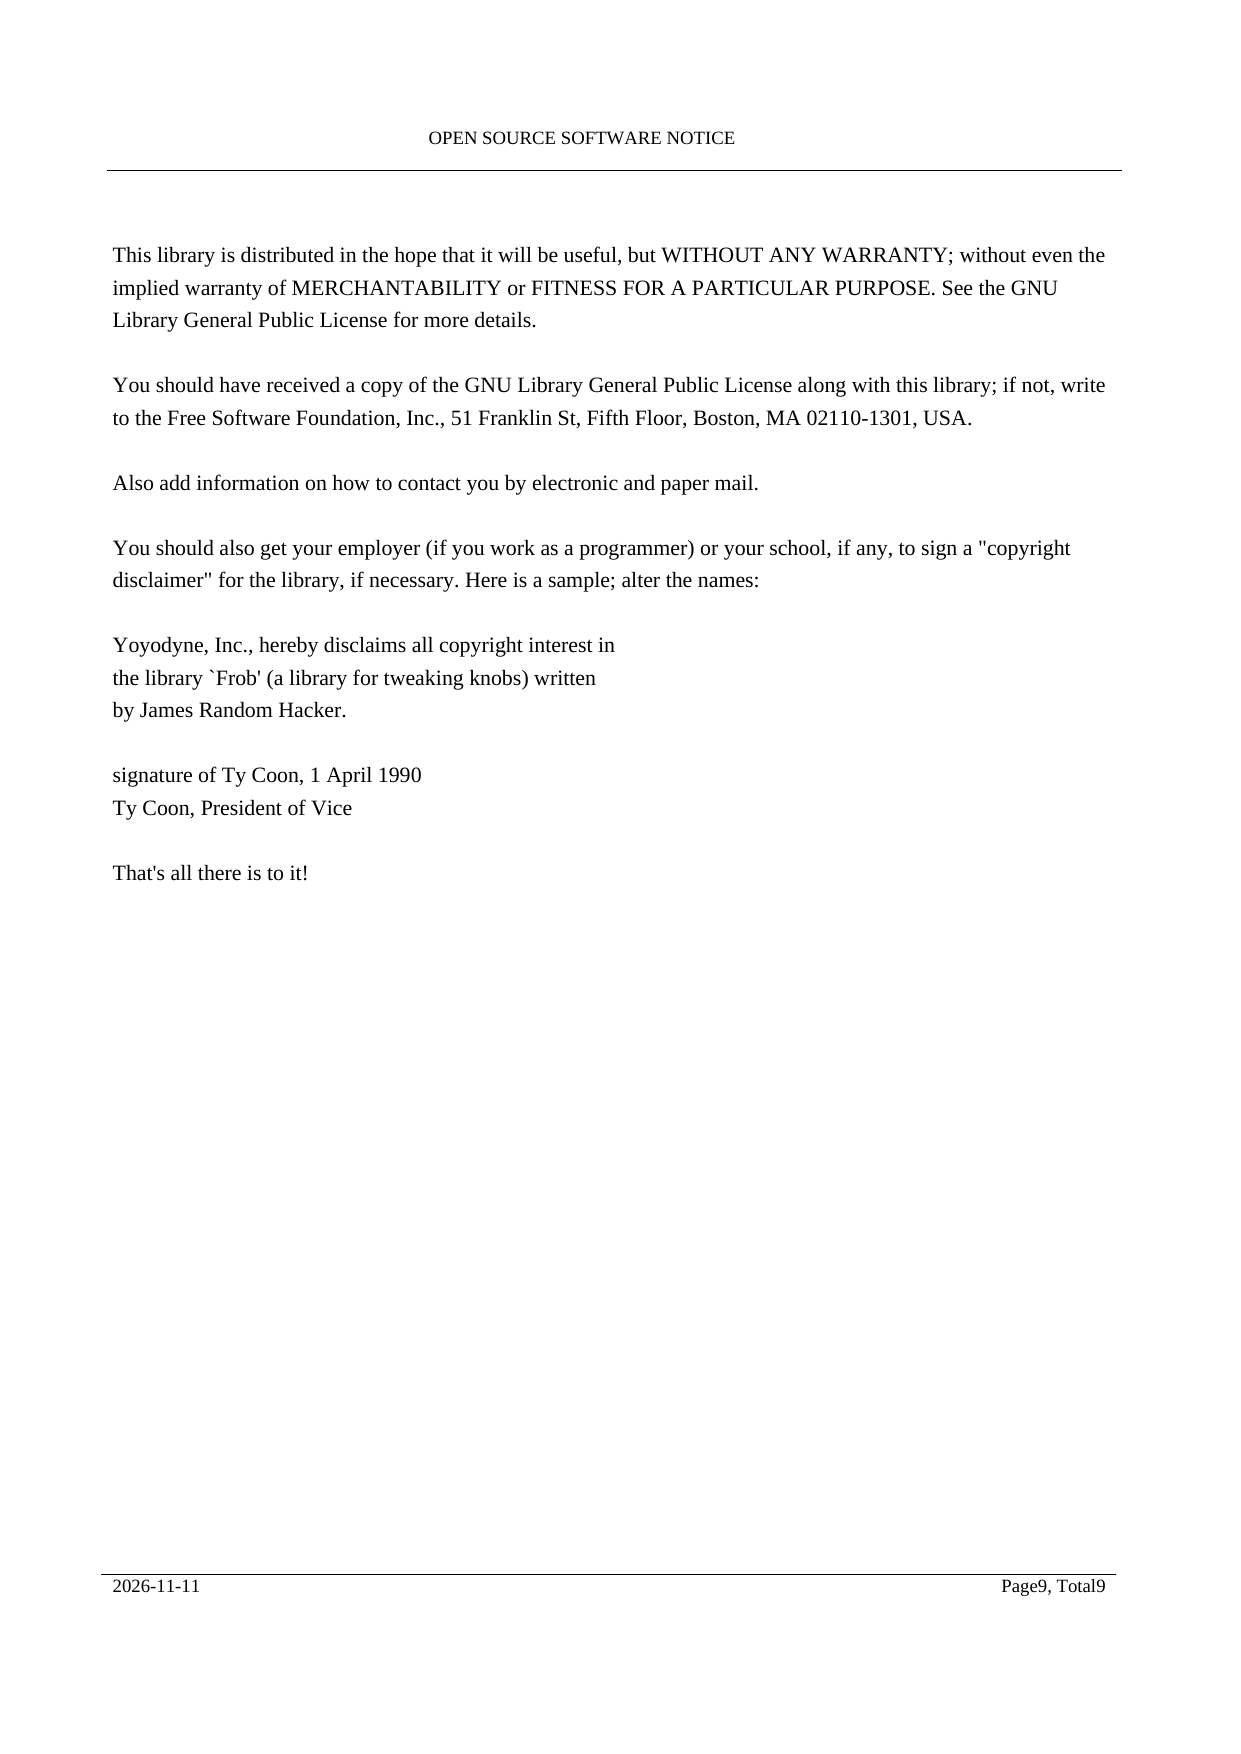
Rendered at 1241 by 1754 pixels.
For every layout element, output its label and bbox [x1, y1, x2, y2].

text [112, 206, 1128, 889]
